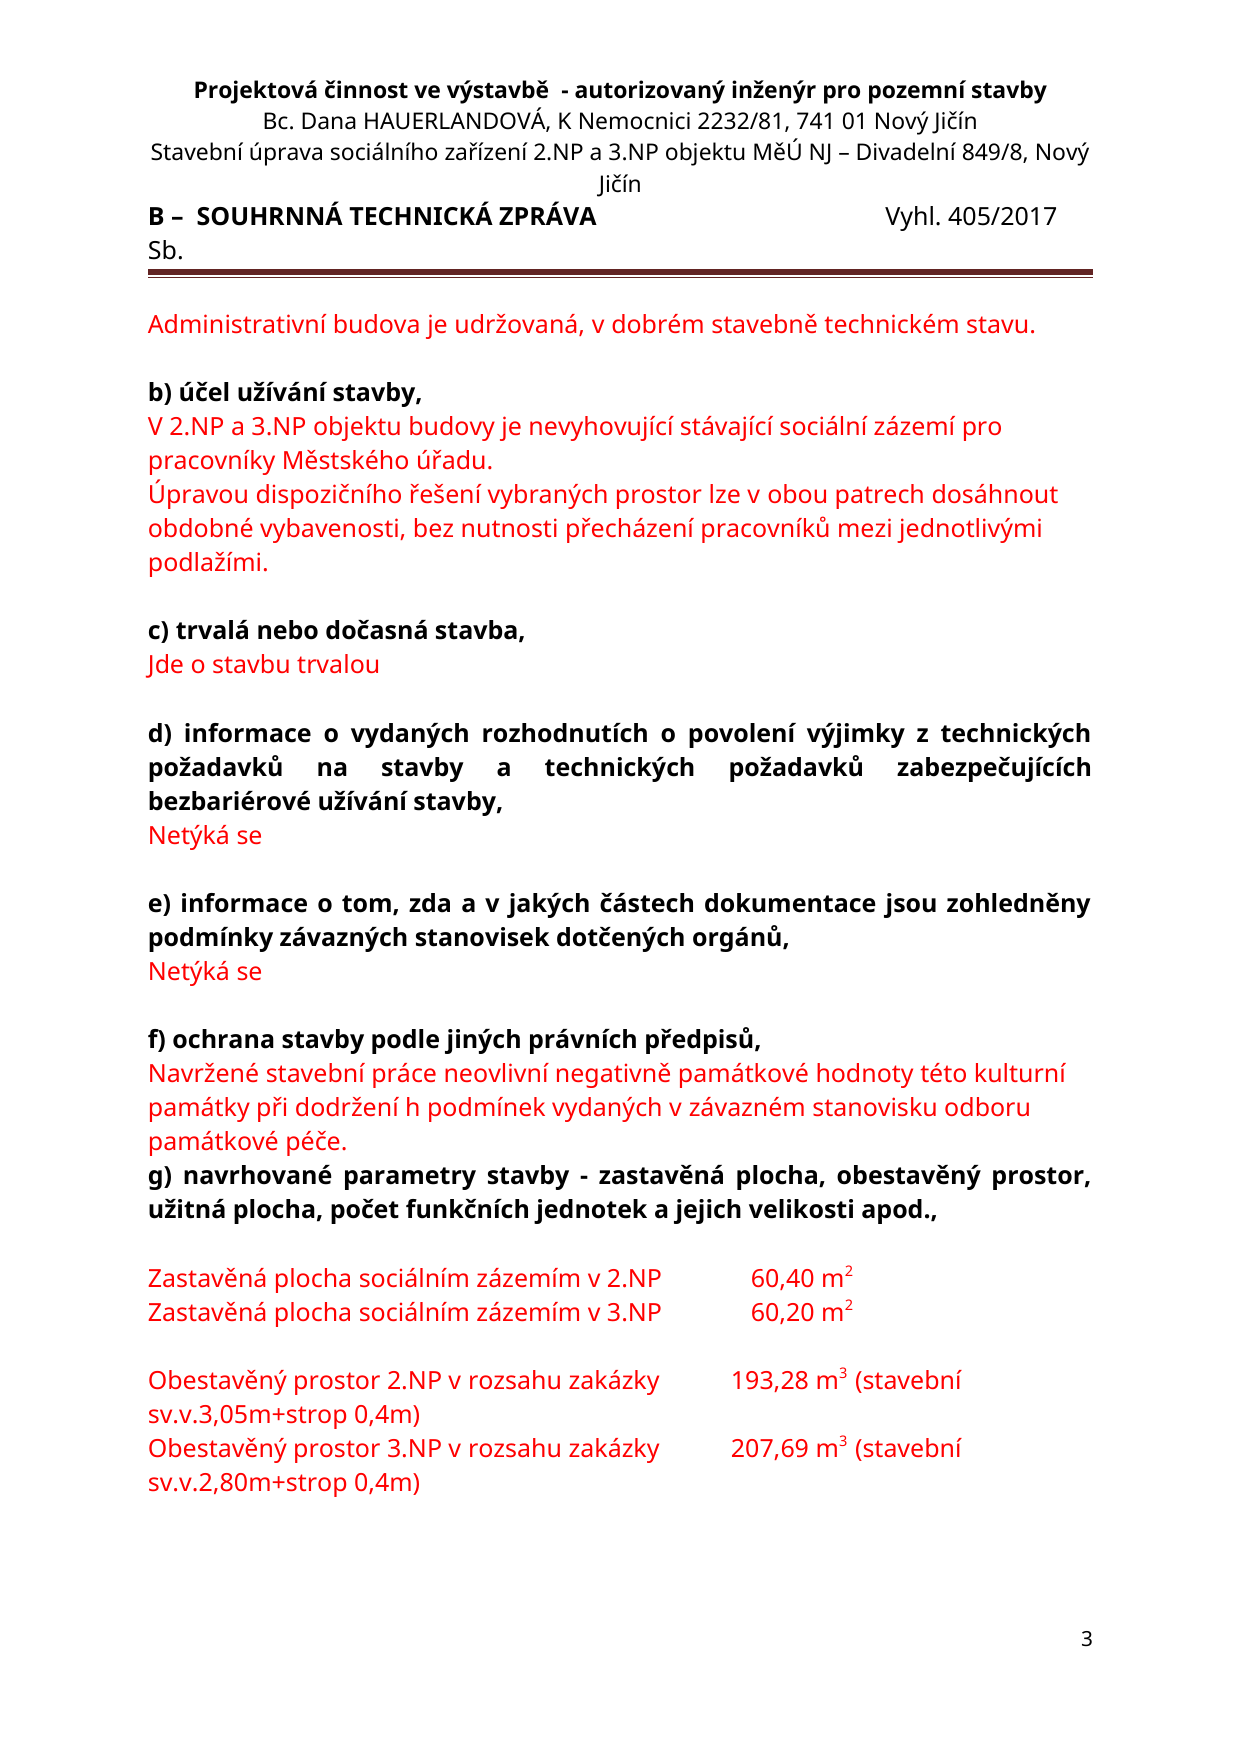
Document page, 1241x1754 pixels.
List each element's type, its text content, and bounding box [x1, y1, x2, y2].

text Netýká se [148, 817, 1092, 851]
text Obestavěný prostor 3.NP v rozsahu zakázky 207,69 m3 (stavební sv.v.2,80m+strop 0,4m) [148, 1431, 1092, 1499]
text Administrativní budova je udržovaná, v dobrém stavebně technickém stavu. [148, 306, 1092, 341]
text e) informace o tom, zda a v jakých částech dokumentace jsou zohledněny podmínky závazných stanovisek dotčených orgánů, [148, 886, 1092, 954]
text Jde o stavbu trvalou [148, 647, 1092, 681]
text Zastavěná plocha sociálním zázemím v 3.NP 60,20 m2 [148, 1294, 1092, 1328]
text b) účel užívání stavby, [148, 374, 1092, 409]
text c) trvalá nebo dočasná stavba, [148, 613, 1092, 647]
text Navržené stavební práce neovlivní negativně památkové hodnoty této kulturní památky při dodržení h podmínek vydaných v závazném stanovisku odboru památkové péče. [148, 1056, 1092, 1158]
text V 2.NP a 3.NP objektu budovy je nevyhovující stávající sociální zázemí pro pracovníky Městského úřadu. [148, 409, 1092, 477]
text Úpravou dispozičního řešení vybraných prostor lze v obou patrech dosáhnout obdobné vybavenosti, bez nutnosti přecházení pracovníků mezi jednotlivými podlažími. [148, 477, 1092, 579]
text Obestavěný prostor 2.NP v rozsahu zakázky 193,28 m3 (stavební sv.v.3,05m+strop 0,4m) [148, 1362, 1092, 1431]
text d) informace o vydaných rozhodnutích o povolení výjimky z technických požadavků na stavby a technických požadavků zabezpečujících bezbariérové užívání stavby, [148, 715, 1092, 817]
text g) navrhované parametry stavby - zastavěná plocha, obestavěný prostor, užitná plocha, počet funkčních jednotek a jejich velikosti apod., [148, 1158, 1092, 1226]
text Netýká se [148, 954, 1092, 988]
text Zastavěná plocha sociálním zázemím v 2.NP 60,40 m2 [148, 1260, 1092, 1294]
text f) ochrana stavby podle jiných právních předpisů, [148, 1022, 1092, 1056]
